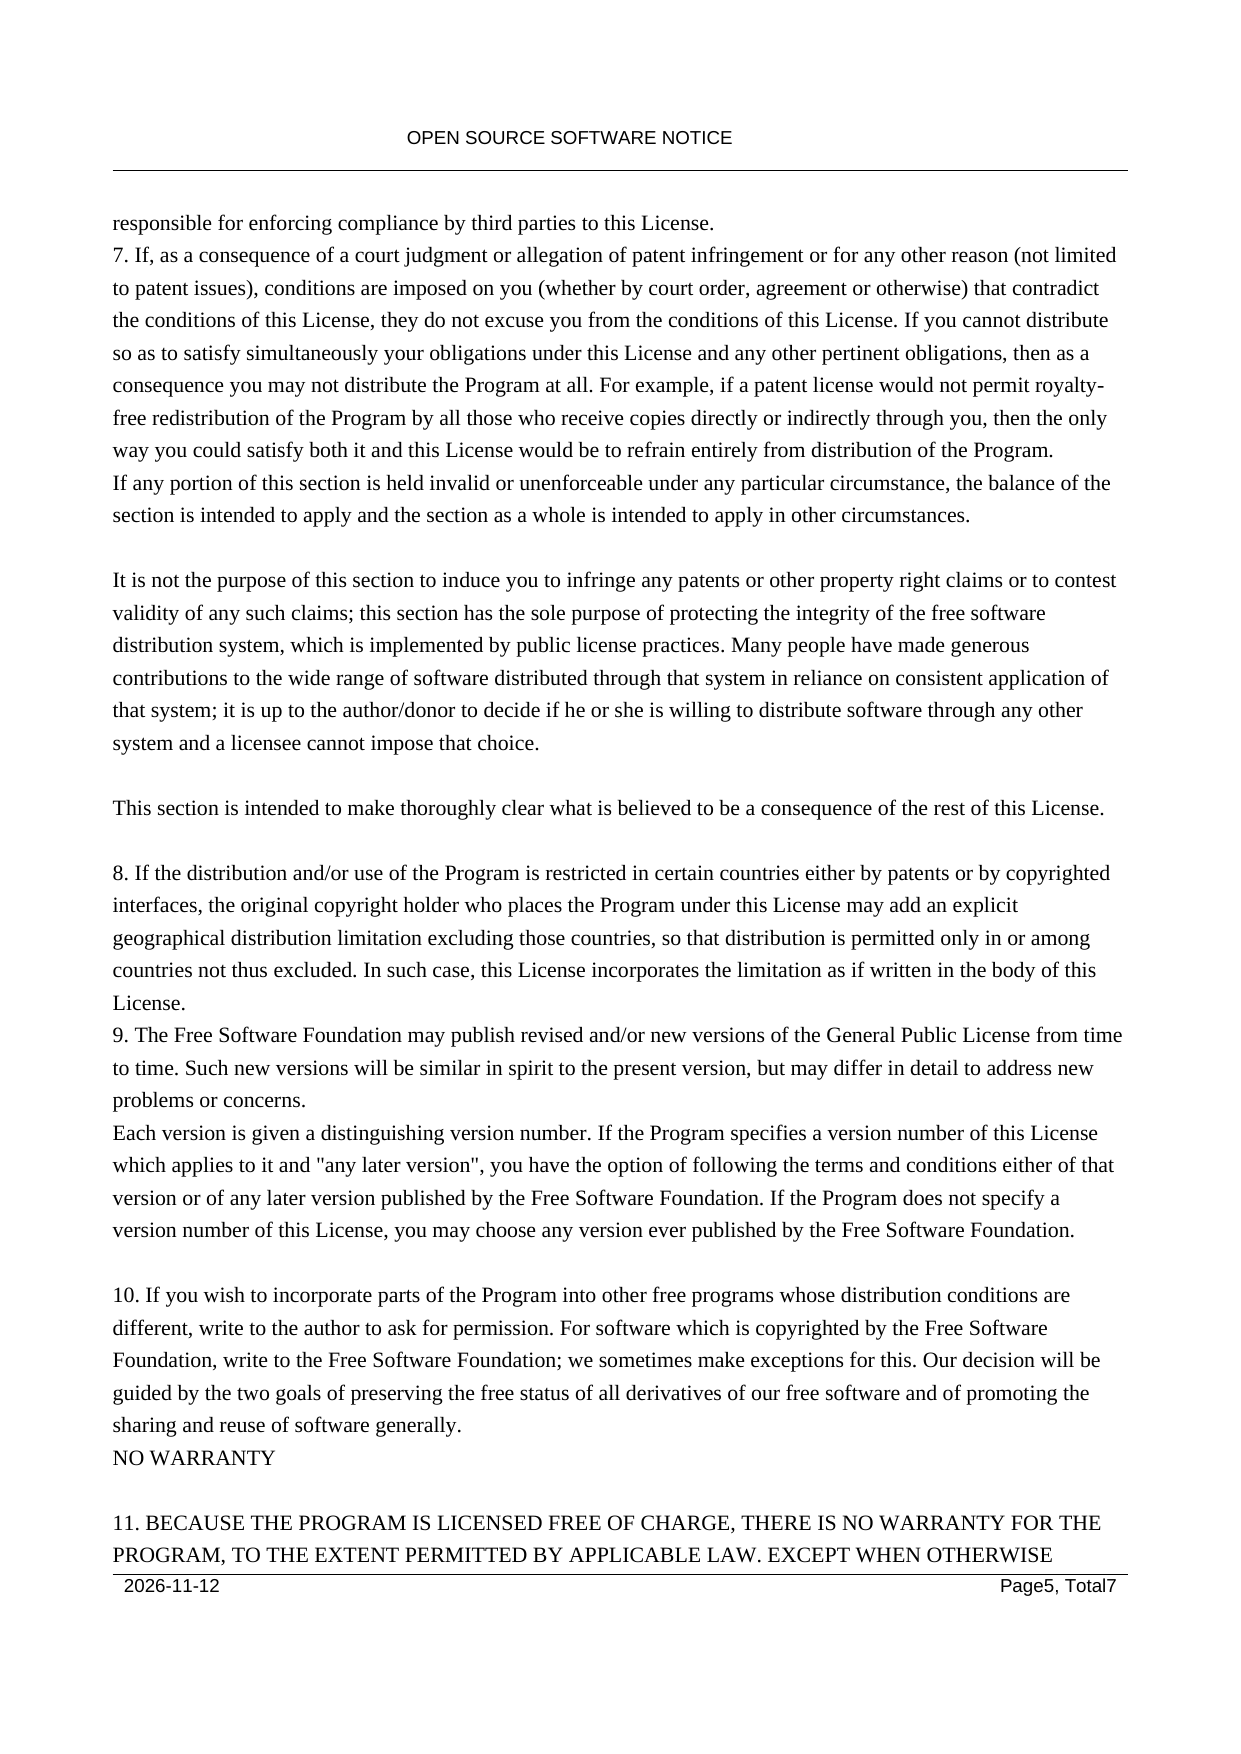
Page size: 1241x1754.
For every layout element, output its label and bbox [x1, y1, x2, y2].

text [112, 206, 1128, 1571]
